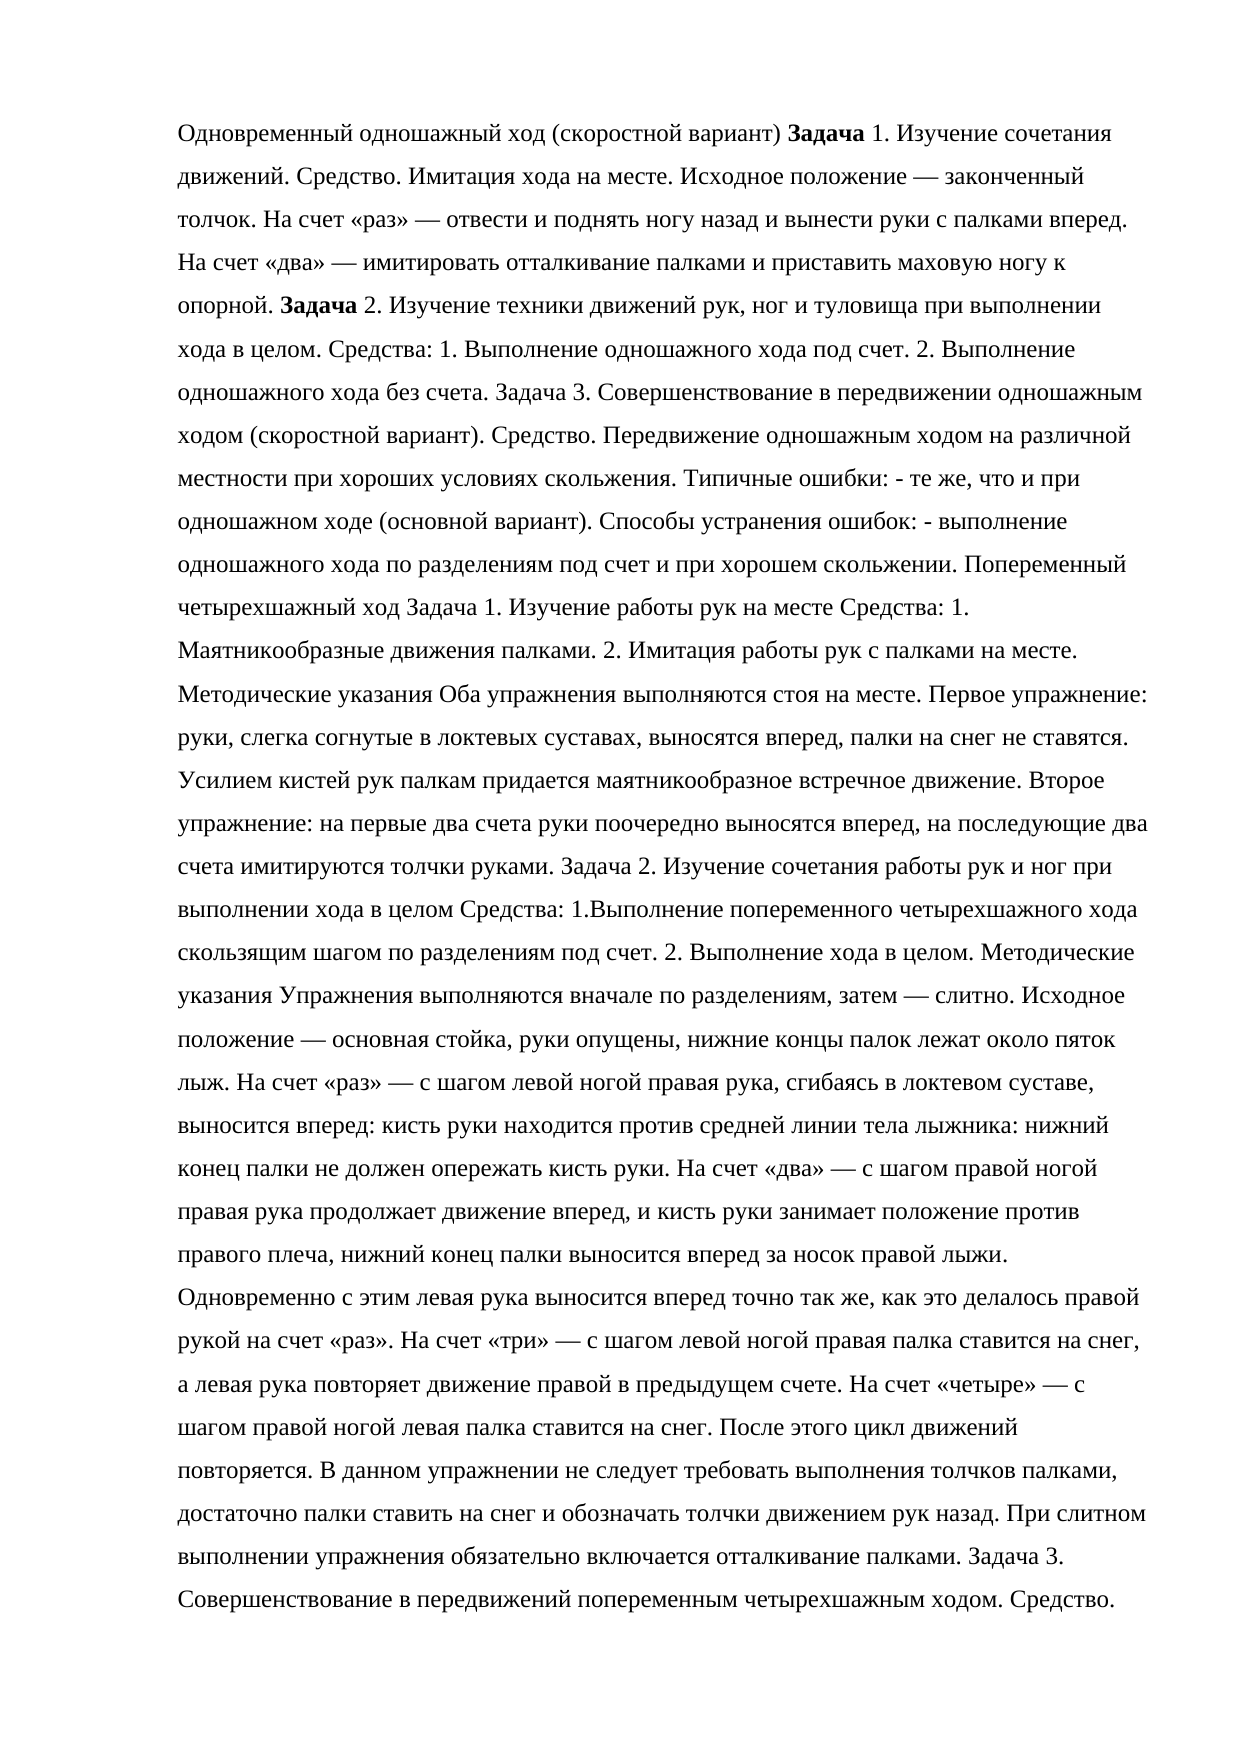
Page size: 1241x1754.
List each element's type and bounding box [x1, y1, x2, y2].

text [177, 118, 1152, 1613]
